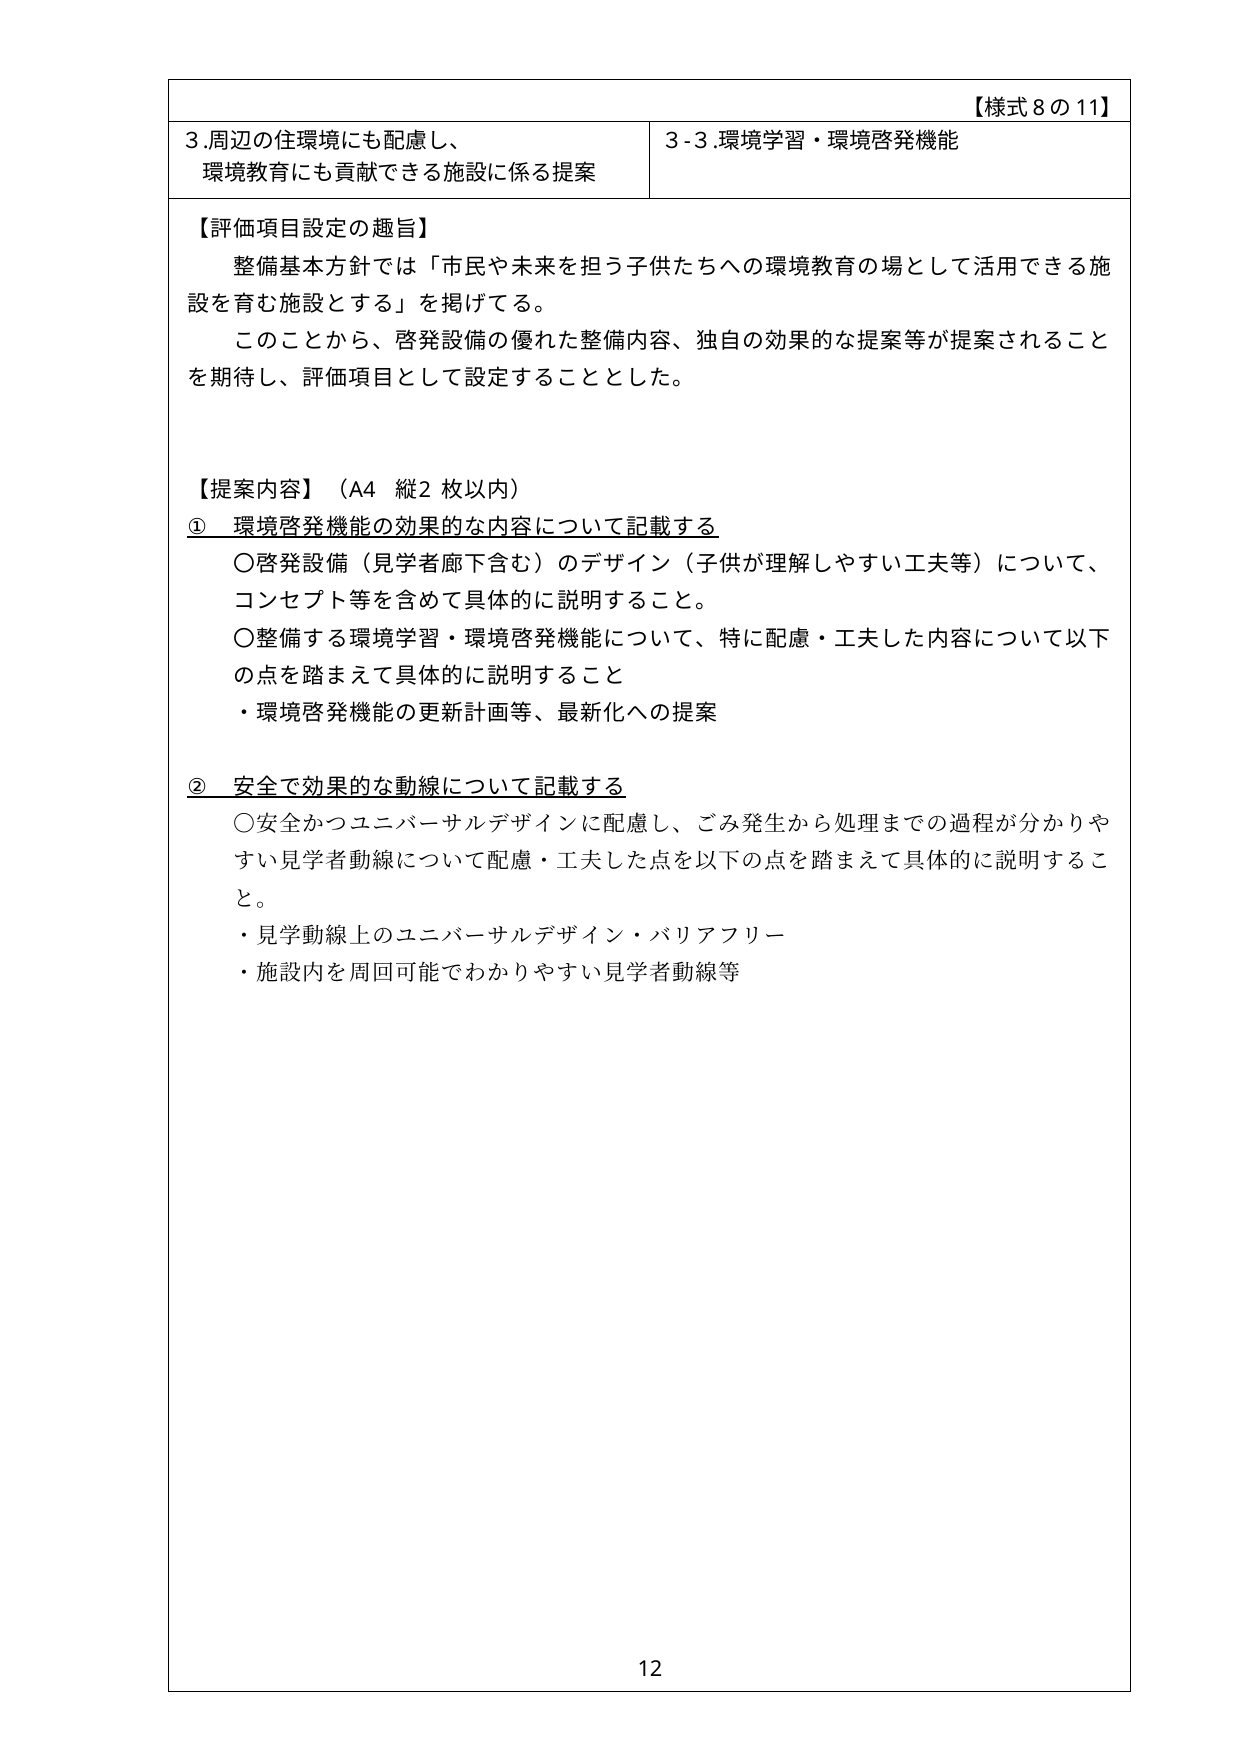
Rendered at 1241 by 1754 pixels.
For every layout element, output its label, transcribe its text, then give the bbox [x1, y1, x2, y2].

text 〇整備する環境学習・環境啓発機能について、特に配慮・工夫した内容について以下の点を踏まえて具体的に説明すること [210, 618, 1112, 692]
text ・見学動線上のユニバーサルデザイン・バリアフリー [210, 915, 1112, 952]
text 〇安全かつユニバーサルデザインに配慮し、ごみ発生から処理までの過程が分かりやすい見学者動線について配慮・工夫した点を以下の点を踏まえて具体的に説明すること。 [210, 804, 1112, 915]
text 【提案内容】（A4縦2枚以内） [187, 469, 1112, 506]
text ① 環境啓発機能の効果的な内容について記載する [187, 506, 1112, 543]
text 【評価項目設定の趣旨】 [187, 209, 1112, 246]
text ・環境啓発機能の更新計画等、最新化への提案 [210, 692, 1112, 729]
text ② 安全で効果的な動線について記載する [187, 767, 1112, 804]
text このことから、啓発設備の優れた整備内容、独自の効果的な提案等が提案されることを期待し、評価項目として設定することとした。 [187, 320, 1112, 395]
text ・施設内を周回可能でわかりやすい見学者動線等 [210, 952, 1112, 990]
text 整備基本方針では「市民や未来を担う子供たちへの環境教育の場として活用できる施設を育む施設とする」を掲げてる。 [187, 246, 1112, 320]
text 〇啓発設備（見学者廊下含む）のデザイン（子供が理解しやすい工夫等）について、コンセプト等を含めて具体的に説明すること。 [210, 543, 1112, 618]
